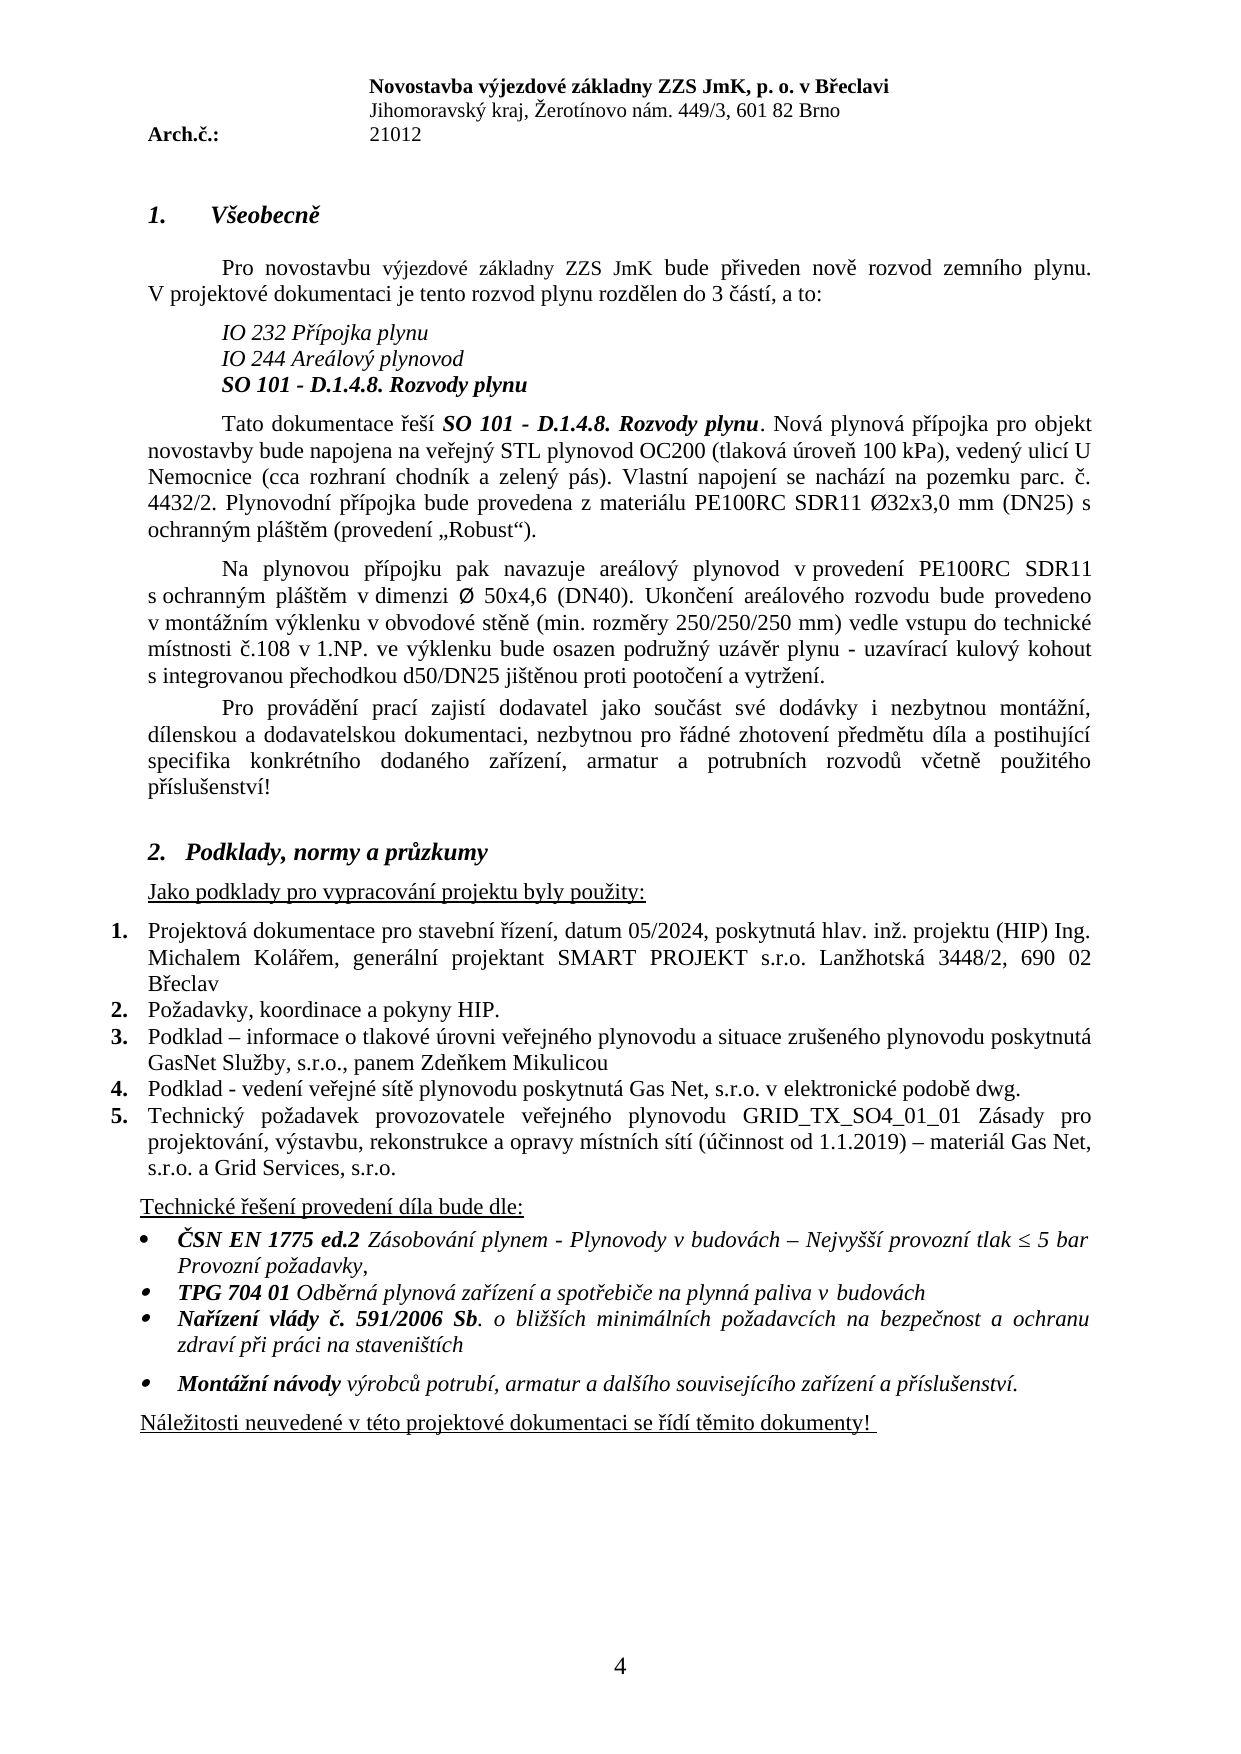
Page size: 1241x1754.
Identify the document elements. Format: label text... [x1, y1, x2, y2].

text IO 244 Areálový plynovod [221, 345, 1092, 371]
text Náležitosti neuvedené v této projektové dokumentaci se řídí těmito dokumenty! [140, 1409, 1092, 1435]
list Nařízení vlády č. 591/2006 Sb. o bližších minimálních požadavcích na bezpečnost a ochranu zdraví při práci na staveništích [140, 1305, 1092, 1358]
list Podklad - vedení veřejné sítě plynovodu poskytnutá Gas Net, s.r.o. v elektronické podobě dwg. [111, 1075, 1092, 1102]
text Na plynovou přípojku pak navazuje areálový plynovod v provedení PE100RC SDR11 s ochranným pláštěm v dimenzi ø 50x4,6 (DN40). Ukončení areálového rozvodu bude provedeno v montážním výklenku v obvodové stěně (min. rozměry 250/250/250 mm) vedle vstupu do technické místnosti č.108 v 1.NP. ve výklenku bude osazen podružný uzávěr plynu - uzavírací kulový kohout s integrovanou přechodkou d50/DN25 jištěnou proti pootočení a vytržení. [148, 554, 1092, 688]
text Jako podklady pro vypracování projektu byly použity: [148, 878, 1092, 905]
list Podklad – informace o tlakové úrovni veřejného plynovodu a situace zrušeného plynovodu poskytnutá GasNet Služby, s.r.o., panem Zdeňkem Mikulicou [111, 1023, 1092, 1075]
text Tato dokumentace řeší SO 101 - D.1.4.8. Rozvody plynu. Nová plynová přípojka pro objekt novostavby bude napojena na veřejný STL plynovod OC200 (tlaková úroveň 100 kPa), vedený ulicí U Nemocnice (cca rozhraní chodník a zelený pás). Vlastní napojení se nachází na pozemku parc. č. 4432/2. Plynovodní přípojka bude provedena z materiálu PE100RC SDR11 Ø32x3,0 mm (DN25) s ochranným pláštěm (provedení „Robust“). [148, 410, 1092, 542]
list Požadavky, koordinace a pokyny HIP. [111, 996, 1092, 1023]
list Technický požadavek provozovatele veřejného plynovodu GRID_TX_SO4_01_01 Zásady pro projektování, výstavbu, rekonstrukce a opravy místních sítí (účinnost od 1.1.2019) – materiál Gas Net, s.r.o. a Grid Services, s.r.o. [111, 1102, 1092, 1181]
text SO 101 - D.1.4.8. Rozvody plynu [221, 371, 1092, 398]
list Montážní návody výrobců potrubí, armatur a dalšího souvisejícího zařízení a příslušenství. [140, 1370, 1092, 1397]
list ČSN EN 1775 ed.2 Zásobování plynem - Plynovody v budovách – Nejvyšší provozní tlak ≤ 5 bar Provozní požadavky, [140, 1226, 1092, 1279]
text 1. Všeobecně [148, 200, 1092, 228]
text Technické řešení provedení díla bude dle: [118, 1193, 1092, 1220]
text Pro provádění prací zajistí dodavatel jako součást své dodávky i nezbytnou montážní, dílenskou a dodavatelskou dokumentaci, nezbytnou pro řádné zhotovení předmětu díla a postihující specifika konkrétního dodaného zařízení, armatur a potrubních rozvodů včetně použitého příslušenství! [148, 694, 1092, 800]
list Projektová dokumentace pro stavební řízení, datum 05/2024, poskytnutá hlav. inž. projektu (HIP) Ing. Michalem Kolářem, generální projektant SMART PROJEKT s.r.o. Lanžhotská 3448/2, 690 02 Břeclav [111, 917, 1092, 996]
text 2. Podklady, normy a průzkumy [148, 837, 1092, 866]
text Pro novostavbu výjezdové základny ZZS JmK bude přiveden nově rozvod zemního plynu. V projektové dokumentaci je tento rozvod plynu rozdělen do 3 částí, a to: [148, 253, 1092, 306]
list TPG 704 01 Odběrná plynová zařízení a spotřebiče na plynná paliva v budovách [140, 1279, 1092, 1305]
text IO 232 Přípojka plynu [222, 319, 1092, 345]
